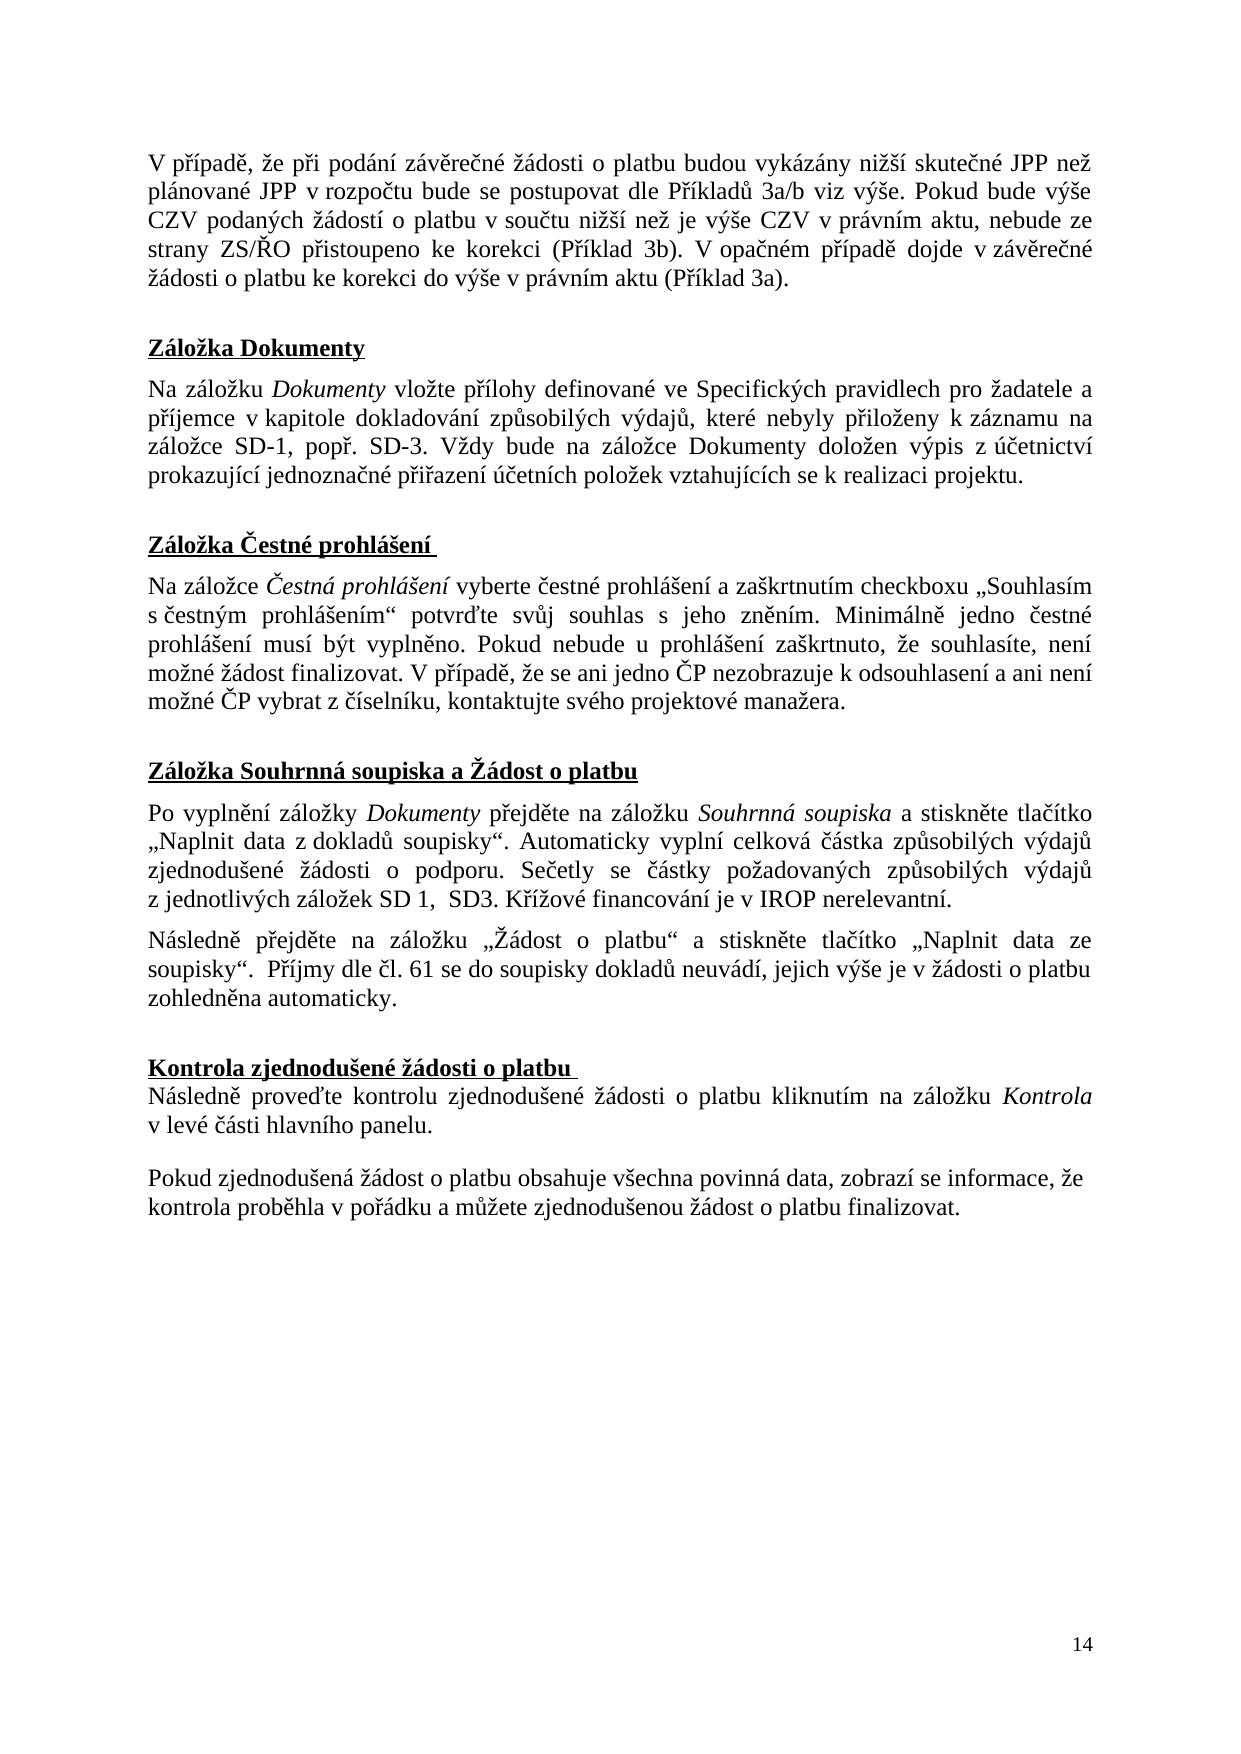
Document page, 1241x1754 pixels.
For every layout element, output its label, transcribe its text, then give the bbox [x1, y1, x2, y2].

text Pokud zjednodušená žádost o platbu obsahuje všechna povinná data, zobrazí se informace, že kontrola proběhla v pořádku a můžete zjednodušenou žádost o platbu finalizovat. [148, 1163, 1092, 1221]
subtitle Kontrola zjednodušené žádosti o platbu [148, 1053, 1092, 1081]
text Na záložce Čestná prohlášení vyberte čestné prohlášení a zaškrtnutím checkboxu „Souhlasím s čestným prohlášením“ potvrďte svůj souhlas s jeho zněním. Minimálně jedno čestné prohlášení musí být vyplněno. Pokud nebude u prohlášení zaškrtnuto, že souhlasíte, není možné žádost finalizovat. V případě, že se ani jedno ČP nezobrazuje k odsouhlasení a ani není možné ČP vybrat z číselníku, kontaktujte svého projektové manažera. [148, 571, 1092, 715]
subtitle Záložka Souhrnná soupiska a Žádost o platbu [148, 756, 1092, 785]
text Na záložku Dokumenty vložte přílohy definované ve Specifických pravidlech pro žadatele a příjemce v kapitole dokladování způsobilých výdajů, které nebyly přiloženy k záznamu na záložce SD-1, popř. SD-3. Vždy bude na záložce Dokumenty doložen výpis z účetnictví prokazující jednoznačné přiřazení účetních položek vztahujících se k realizaci projektu. [148, 374, 1092, 489]
text Po vyplnění záložky Dokumenty přejděte na záložku Souhrnná soupiska a stiskněte tlačítko „Naplnit data z dokladů soupisky“. Automaticky vyplní celková částka způsobilých výdajů zjednodušené žádosti o podporu. Sečetly se částky požadovaných způsobilých výdajů z jednotlivých záložek SD 1, SD3. Křížové financování je v IROP nerelevantní. [148, 798, 1092, 913]
text Následně přejděte na záložku „Žádost o platbu“ a stiskněte tlačítko „Naplnit data ze soupisky“. Příjmy dle čl. 61 se do soupisky dokladů neuvádí, jejich výše je v žádosti o platbu zohledněna automaticky. [148, 925, 1092, 1011]
subtitle Záložka Čestné prohlášení [148, 530, 1092, 559]
text Následně proveďte kontrolu zjednodušené žádosti o platbu kliknutím na záložku Kontrola v levé části hlavního panelu. [148, 1081, 1092, 1139]
text V případě, že při podání závěrečné žádosti o platbu budou vykázány nižší skutečné JPP než plánované JPP v rozpočtu bude se postupovat dle Příkladů 3a/b viz výše. Pokud bude výše CZV podaných žádostí o platbu v součtu nižší než je výše CZV v právním aktu, nebude ze strany ZS/ŘO přistoupeno ke korekci (Příklad 3b). V opačném případě dojde v závěrečné žádosti o platbu ke korekci do výše v právním aktu (Příklad 3a). [148, 148, 1092, 291]
subtitle Záložka Dokumenty [148, 333, 1092, 361]
